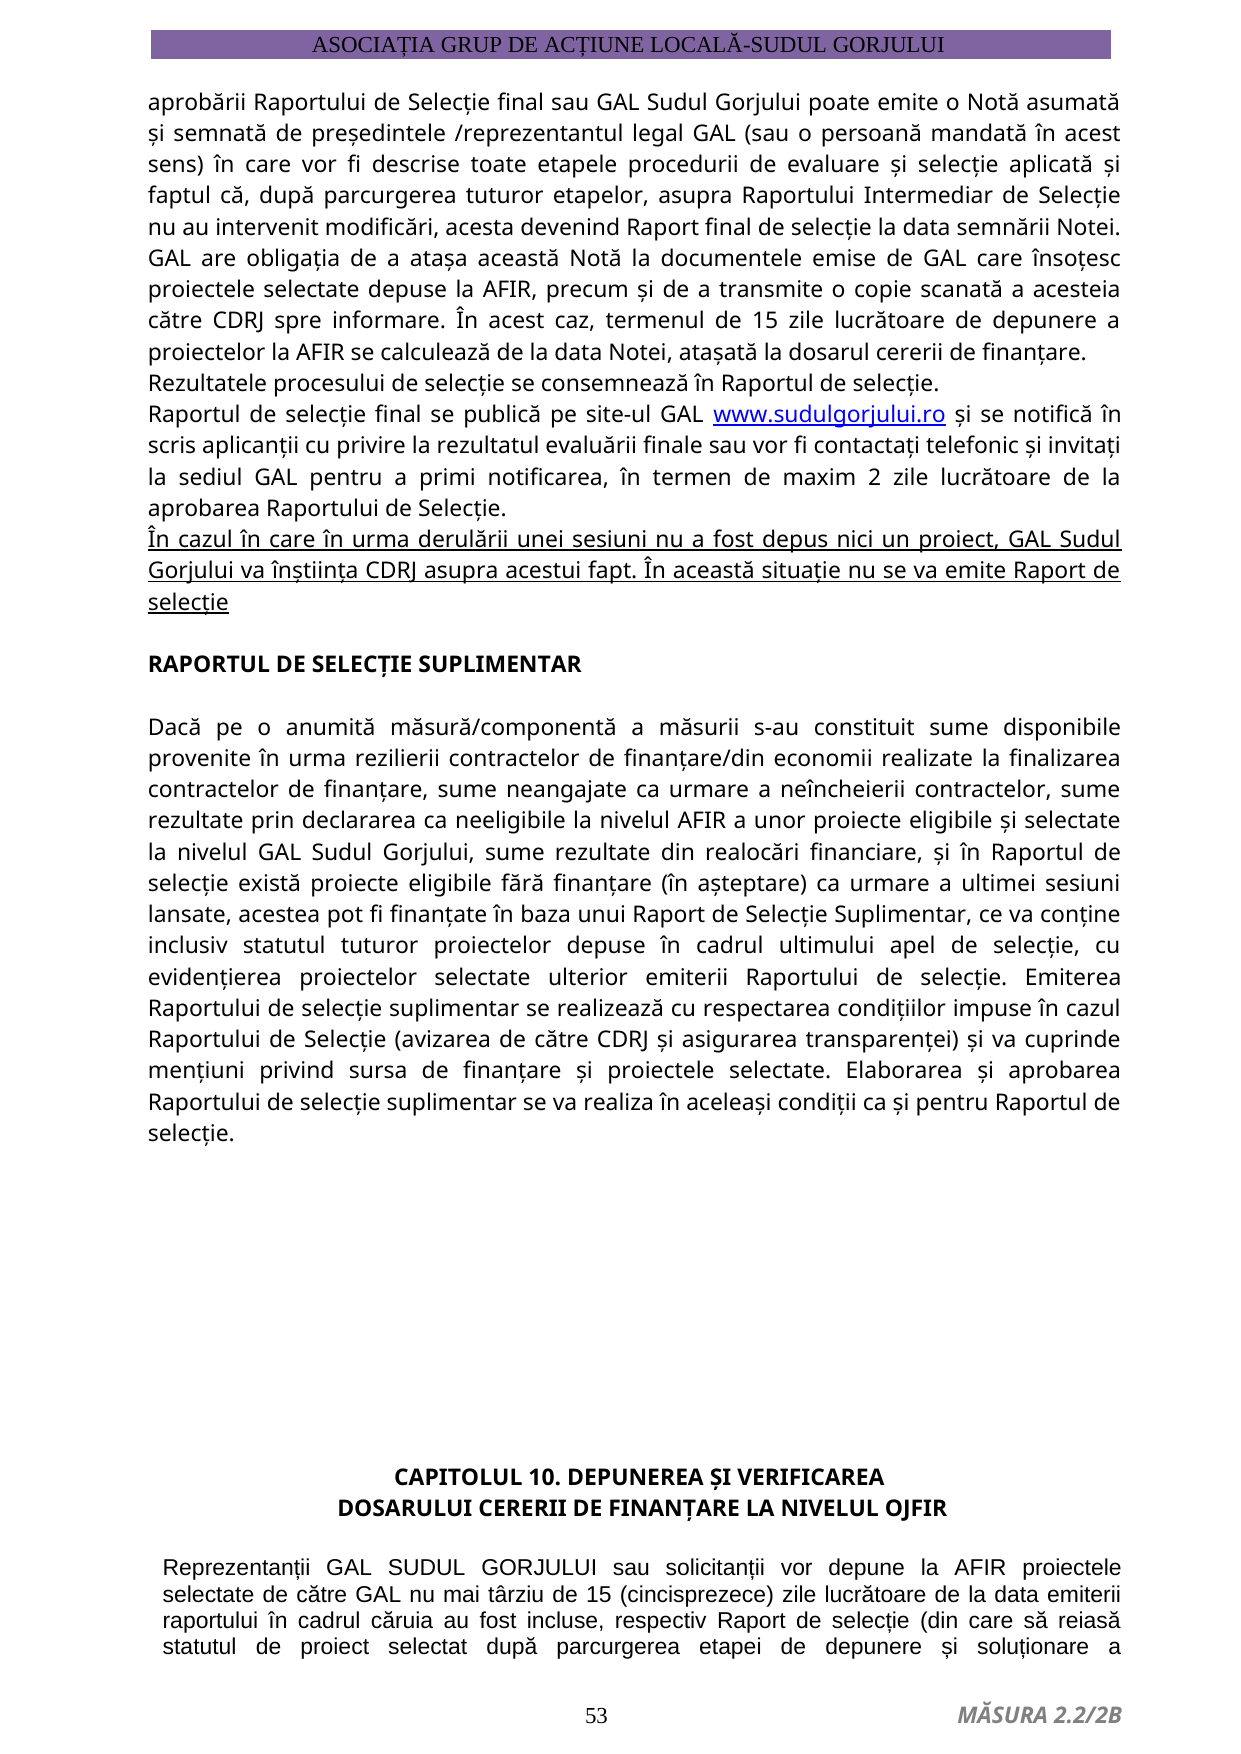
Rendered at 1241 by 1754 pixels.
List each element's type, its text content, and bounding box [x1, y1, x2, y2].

text În cazul în care în urma derulării unei sesiuni nu a fost depus nici un proiect, GAL Sudul Gorjului va înștiința CDRJ asupra acestui fapt. În această situație nu se va emite Raport de selecție [148, 551, 1122, 617]
text Rezultatele procesului de selecție se consemnează în Raportul de selecție. [148, 367, 1122, 398]
text În cazul în care în urma derulării unei sesiuni nu a fost depus nici un proiect, GAL Sudul Gorjului va înștiința CDRJ asupra acestui fapt. În această situație nu se va emite Raport de selecție [148, 523, 1122, 549]
text Dacă pe o anumită măsură/componentă a măsurii s-au constituit sume disponibile provenite în urma rezilierii contractelor de finanțare/din economii realizate la finalizarea contractelor de finanțare, sume neangajate ca urmare a neîncheierii contractelor, sume rezultate prin declararea ca neeligibile la nivelul AFIR a unor proiecte eligibile și selectate la nivelul GAL Sudul Gorjului, sume rezultate din realocări financiare, și în Raportul de selecție există proiecte eligibile fără finanțare (în așteptare) ca urmare a ultimei sesiuni lansate, acestea pot fi finanțate în baza unui Raport de Selecție Suplimentar, ce va conține inclusiv statutul tuturor proiectelor depuse în cadrul ultimului apel de selecție, cu evidențierea proiectelor selectate ulterior emiterii Raportului de selecție. Emiterea Raportului de selecție suplimentar se realizează cu respectarea condițiilor impuse în cazul Raportului de Selecție (avizarea de către CDRJ și asigurarea transparenței) și va cuprinde mențiuni privind sursa de finanțare și proiectele selectate. Elaborarea și aprobarea Raportului de selecție suplimentar se va realiza în aceleași condiții ca și pentru Raportul de selecție. [148, 710, 1122, 1148]
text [162, 1554, 1122, 1659]
text Raportul de selecție final se publică pe site-ul GAL www.sudulgorjului.ro și se notifică în scris aplicanţii cu privire la rezultatul evaluării finale sau vor fi contactați telefonic și invitați la sediul GAL pentru a primi notificarea, în termen de maxim 2 zile lucrătoare de la aprobarea Raportului de Selecţie. [148, 398, 1122, 523]
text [148, 85, 1122, 367]
text CAPITOLUL 10. DEPUNEREA ȘI VERIFICAREA DOSARULUI CERERII DE FINANȚARE LA NIVELUL OJFIR [162, 1460, 1122, 1523]
text RAPORTUL DE SELECȚIE SUPLIMENTAR [148, 648, 1122, 679]
